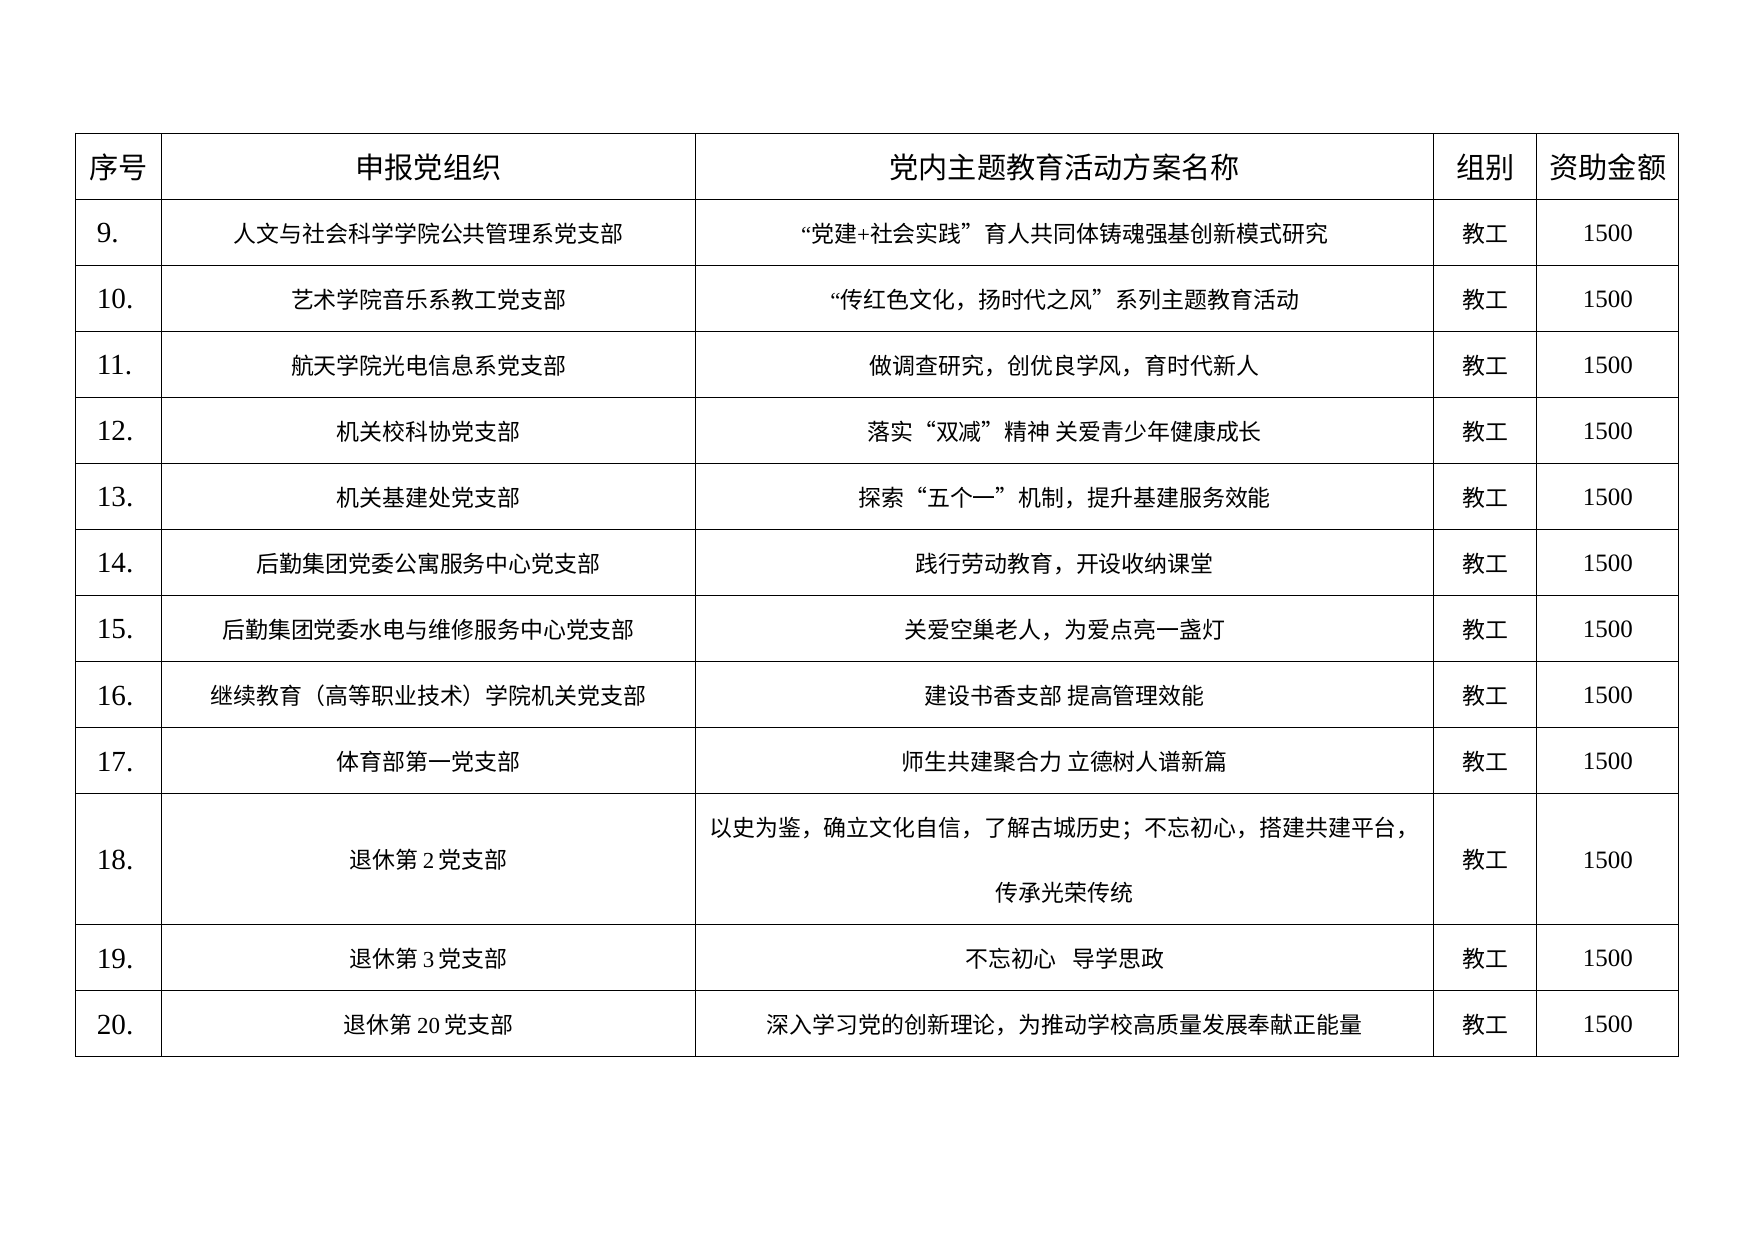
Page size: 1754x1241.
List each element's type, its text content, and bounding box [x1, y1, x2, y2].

table_cell [76, 728, 161, 793]
table_cell 1500 [1537, 332, 1678, 397]
table_cell 体育部第一党支部 [162, 728, 695, 793]
table_cell 1500 [1537, 991, 1678, 1056]
table_cell 1500 [1537, 530, 1678, 595]
table_header 党内主题教育活动方案名称 [696, 134, 1433, 199]
table_cell [76, 794, 161, 924]
table_cell 退休第3党支部 [162, 925, 695, 990]
table_cell [76, 332, 161, 397]
table_cell 深入学习党的创新理论，为推动学校高质量发展奉献正能量 [696, 991, 1433, 1056]
table_cell 不忘初心 导学思政 [696, 925, 1433, 990]
table_cell 践行劳动教育，开设收纳课堂 [696, 530, 1433, 595]
table_cell 机关校科协党支部 [162, 398, 695, 463]
table_cell [76, 464, 161, 529]
table_cell 教工 [1434, 200, 1536, 265]
table_cell 教工 [1434, 794, 1536, 924]
table_cell 教工 [1434, 991, 1536, 1056]
table_cell [76, 530, 161, 595]
table_cell 1500 [1537, 925, 1678, 990]
table_cell 艺术学院音乐系教工党支部 [162, 266, 695, 331]
table_cell 关爱空巢老人，为爱点亮一盏灯 [696, 596, 1433, 661]
table_cell 1500 [1537, 794, 1678, 924]
table_cell 教工 [1434, 398, 1536, 463]
table_cell [76, 662, 161, 727]
table_cell 航天学院光电信息系党支部 [162, 332, 695, 397]
table_cell 1500 [1537, 266, 1678, 331]
table_header 组别 [1434, 134, 1536, 199]
table_cell 建设书香支部 提高管理效能 [696, 662, 1433, 727]
table_cell 1500 [1537, 464, 1678, 529]
table_header 序号 [76, 134, 161, 199]
table_cell 教工 [1434, 596, 1536, 661]
table_cell 教工 [1434, 464, 1536, 529]
table_cell 教工 [1434, 530, 1536, 595]
table_cell [76, 200, 161, 265]
table_cell 1500 [1537, 728, 1678, 793]
table_cell [76, 266, 161, 331]
table_cell 教工 [1434, 925, 1536, 990]
table_cell “党建+社会实践”育人共同体铸魂强基创新模式研究 [696, 200, 1433, 265]
table_cell [76, 596, 161, 661]
table_cell 1500 [1537, 662, 1678, 727]
table_cell 教工 [1434, 662, 1536, 727]
table_cell 以史为鉴，确立文化自信，了解古城历史；不忘初心，搭建共建平台，传承光荣传统 [696, 794, 1433, 924]
table_cell [76, 925, 161, 990]
table_cell “传红色文化，扬时代之风”系列主题教育活动 [696, 266, 1433, 331]
table_cell 后勤集团党委公寓服务中心党支部 [162, 530, 695, 595]
table_cell 1500 [1537, 596, 1678, 661]
table_cell 人文与社会科学学院公共管理系党支部 [162, 200, 695, 265]
table_cell 机关基建处党支部 [162, 464, 695, 529]
table_cell 教工 [1434, 332, 1536, 397]
table_cell 教工 [1434, 266, 1536, 331]
table_cell [76, 991, 161, 1056]
table_header 申报党组织 [162, 134, 695, 199]
table_cell 退休第2党支部 [162, 794, 695, 924]
table_cell 后勤集团党委水电与维修服务中心党支部 [162, 596, 695, 661]
table_cell 探索“五个一”机制，提升基建服务效能 [696, 464, 1433, 529]
table_cell 退休第20党支部 [162, 991, 695, 1056]
table_cell 1500 [1537, 398, 1678, 463]
table_cell 1500 [1537, 200, 1678, 265]
table_cell 继续教育（高等职业技术）学院机关党支部 [162, 662, 695, 727]
table_cell 师生共建聚合力 立德树人谱新篇 [696, 728, 1433, 793]
table_cell [76, 398, 161, 463]
table_header 资助金额 [1537, 134, 1678, 199]
table_cell 落实“双减”精神 关爱青少年健康成长 [696, 398, 1433, 463]
table_cell 做调查研究，创优良学风，育时代新人 [696, 332, 1433, 397]
table_cell 教工 [1434, 728, 1536, 793]
